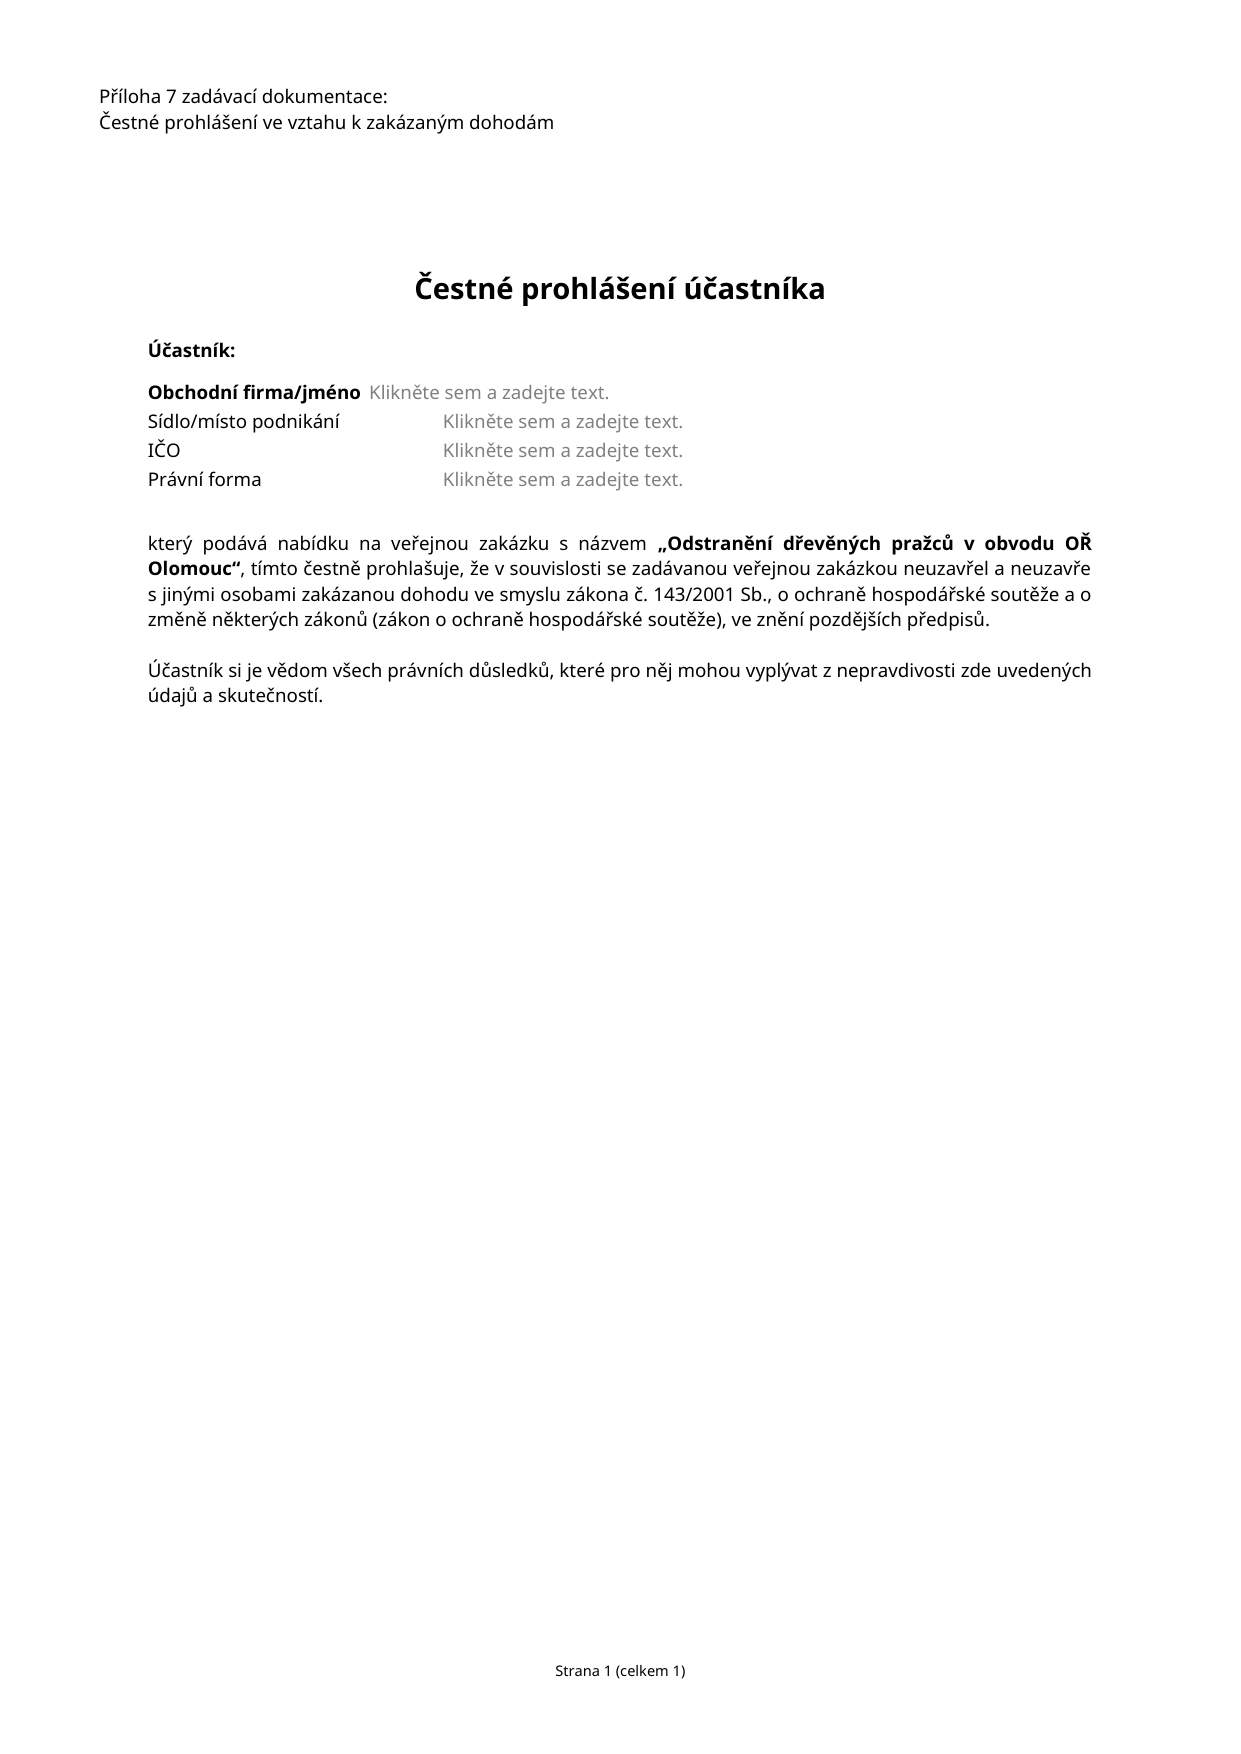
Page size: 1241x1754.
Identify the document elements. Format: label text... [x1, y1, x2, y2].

title Čestné prohlášení účastníka [148, 268, 1093, 308]
text který podává nabídku na veřejnou zakázku s názvem „Odstranění dřevěných pražců v obvodu OŘ Olomouc“, tímto čestně prohlašuje, že v souvislosti se zadávanou veřejnou zakázkou neuzavřel a neuzavře s jinými osobami zakázanou dohodu ve smyslu zákona č. 143/2001 Sb., o ochraně hospodářské soutěže a o změně některých zákonů (zákon o ochraně hospodářské soutěže), ve znění pozdějších předpisů. [148, 530, 1093, 632]
text Sídlo/místo podnikání [148, 405, 1093, 434]
text Obchodní firma/jméno [148, 376, 1093, 405]
text Účastník: [148, 333, 1093, 364]
text Právní forma [148, 463, 1093, 492]
text IČO [148, 434, 1093, 463]
text Účastník si je vědom všech právních důsledků, které pro něj mohou vyplývat z nepravdivosti zde uvedených údajů a skutečností. [148, 657, 1093, 708]
